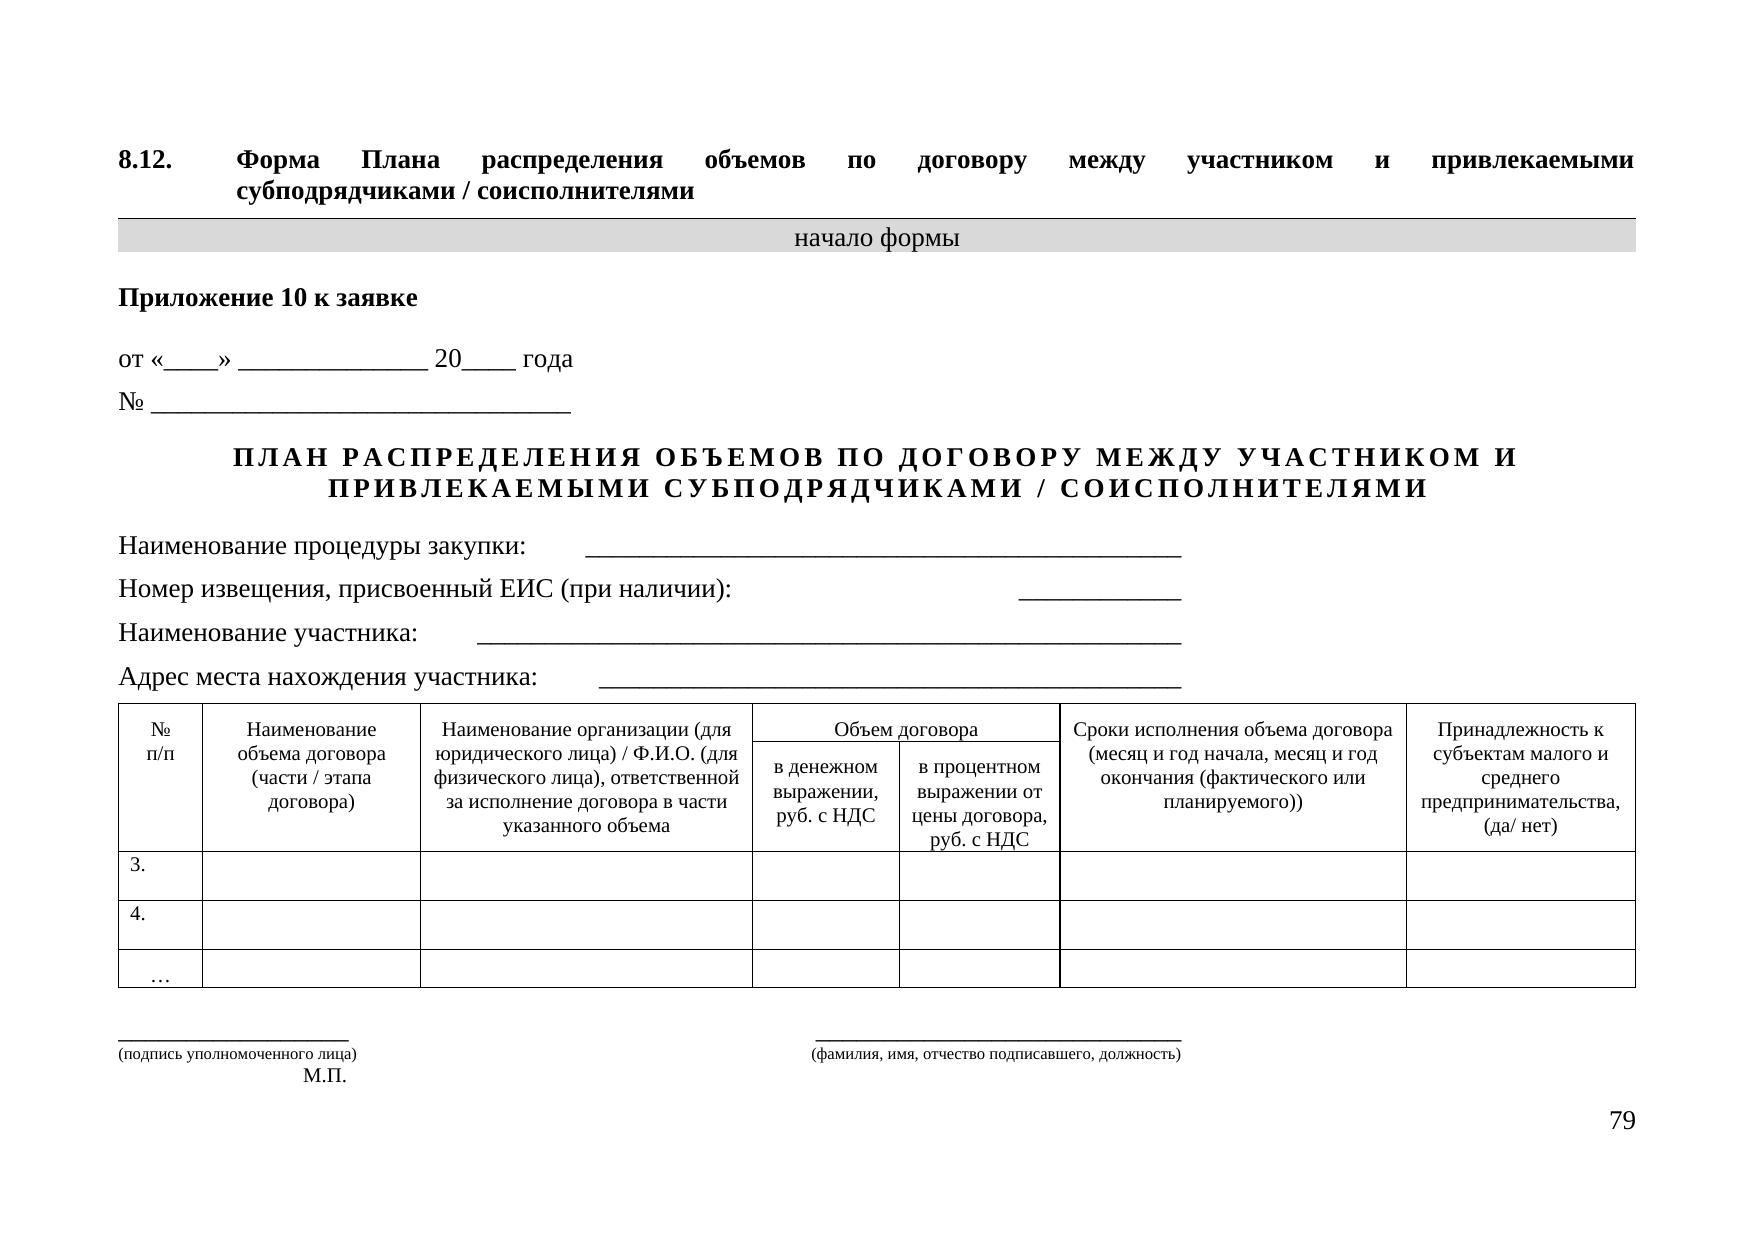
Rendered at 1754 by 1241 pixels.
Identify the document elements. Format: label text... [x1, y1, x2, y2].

table_cell [1407, 950, 1635, 987]
text Приложение 10 к заявке [118, 281, 1636, 312]
text Наименование участника: ____________________________________________________ [118, 616, 1636, 647]
table_cell [119, 901, 202, 949]
table_header Принадлежность к субъектам малого и среднего предпринимательства, (да/ нет) [1407, 704, 1635, 851]
table_cell [753, 950, 899, 987]
table_cell в денежном выражении, руб. с НДС [753, 742, 899, 851]
text Наименование процедуры закупки: ____________________________________________ [118, 529, 1636, 560]
table_cell [900, 950, 1059, 987]
table_cell [421, 852, 752, 900]
table_header Наименование организации (для юридического лица) / Ф.И.О. (для физического лица), ответственной за исполнение договора в части указанного объема [421, 704, 752, 851]
table_header Наименование объема договора (части / этапа договора) [203, 704, 420, 851]
table_header № п/п [119, 704, 202, 851]
table_cell [421, 950, 752, 987]
text Адрес места нахождения участника: ___________________________________________ [118, 660, 1636, 691]
table_cell [1407, 852, 1635, 900]
table_cell [753, 901, 899, 949]
text М.П. [118, 1063, 1636, 1087]
table_cell [203, 950, 420, 987]
text Форма Плана распределения объемов по договору между участником и привлекаемыми субподрядчиками / соисполнителями [118, 143, 1636, 205]
table_cell … [119, 950, 202, 987]
table_cell [119, 852, 202, 900]
text (подпись уполномоченного лица) (фамилия, имя, отчество подписавшего, должность) [118, 1044, 1636, 1063]
table_cell [753, 852, 899, 900]
text Номер извещения, присвоенный ЕИС (при наличии): ____________ [118, 572, 1636, 603]
table_cell [1061, 950, 1406, 987]
table_cell [1407, 901, 1635, 949]
text № _______________________________ [118, 385, 1636, 416]
text от «____» ______________ 20____ года [118, 342, 1636, 373]
table_cell в процентном выражении от цены договора, руб. с НДС [900, 742, 1059, 851]
table_cell [1061, 852, 1406, 900]
table_header Объем договора [753, 704, 1059, 741]
table_cell [203, 852, 420, 900]
text План распределения объемов по договору между участником и привлекаемыми субподрядчиками / соисполнителями [118, 441, 1636, 504]
table_cell [900, 901, 1059, 949]
table_cell [900, 852, 1059, 900]
table_cell [421, 901, 752, 949]
table_header Сроки исполнения объема договора (месяц и год начала, месяц и год окончания (фактического или планируемого)) [1061, 704, 1406, 851]
table_cell [1061, 901, 1406, 949]
text _________________ ___________________________ [118, 1013, 1636, 1044]
table_cell [203, 901, 420, 949]
text начало формы [118, 219, 1636, 252]
